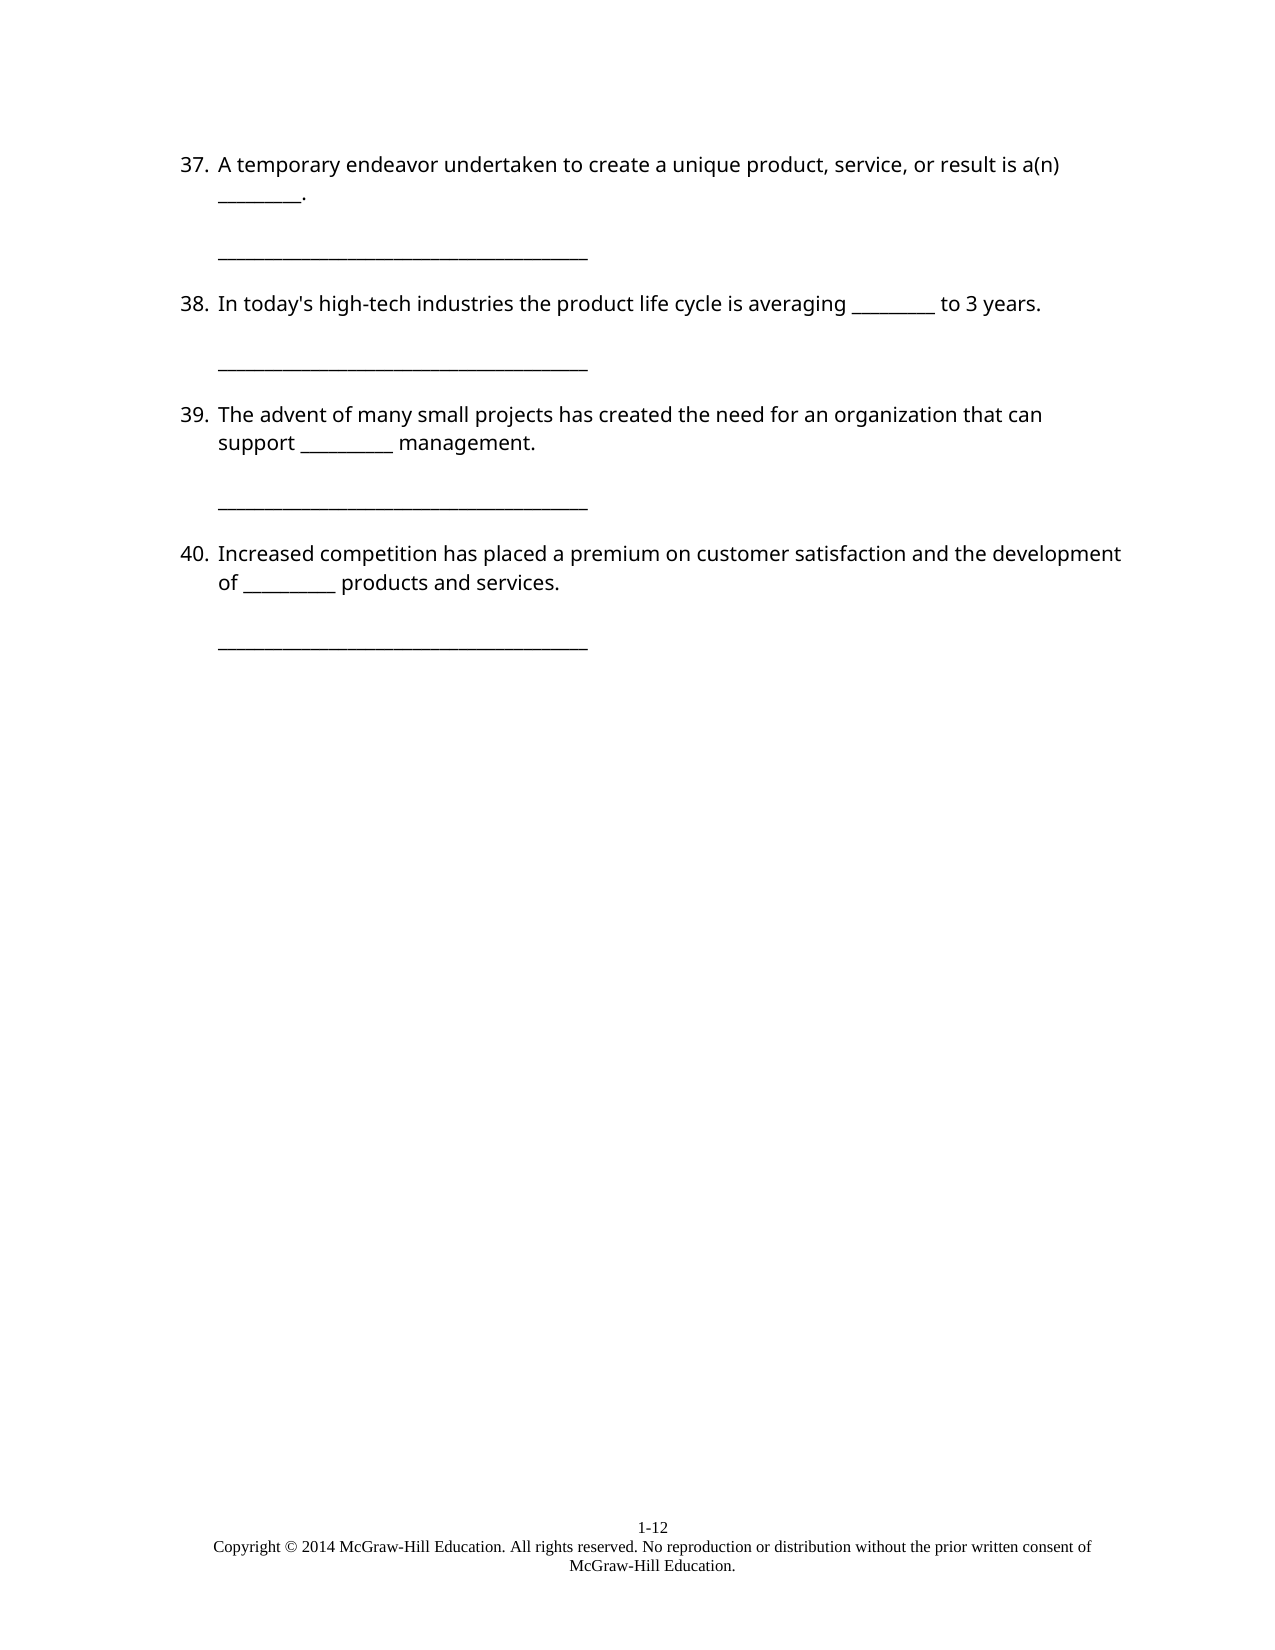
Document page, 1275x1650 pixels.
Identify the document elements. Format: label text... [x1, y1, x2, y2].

table_header A temporary endeavor undertaken to create a unique product, service, or result is a(n) _________. ________________________________________ [218, 150, 1125, 264]
table_header 37. [180, 150, 218, 264]
table_header 38. [180, 289, 218, 374]
table_header Increased competition has placed a premium on customer satisfaction and the development of __________ products and services. ________________________________________ [218, 539, 1125, 653]
table_header In today's high-tech industries the product life cycle is averaging _________ to 3 years. ________________________________________ [218, 289, 1125, 374]
table_header 39. [180, 400, 218, 514]
table_header 40. [180, 539, 218, 653]
table_header The advent of many small projects has created the need for an organization that can support __________ management. ________________________________________ [218, 400, 1125, 514]
